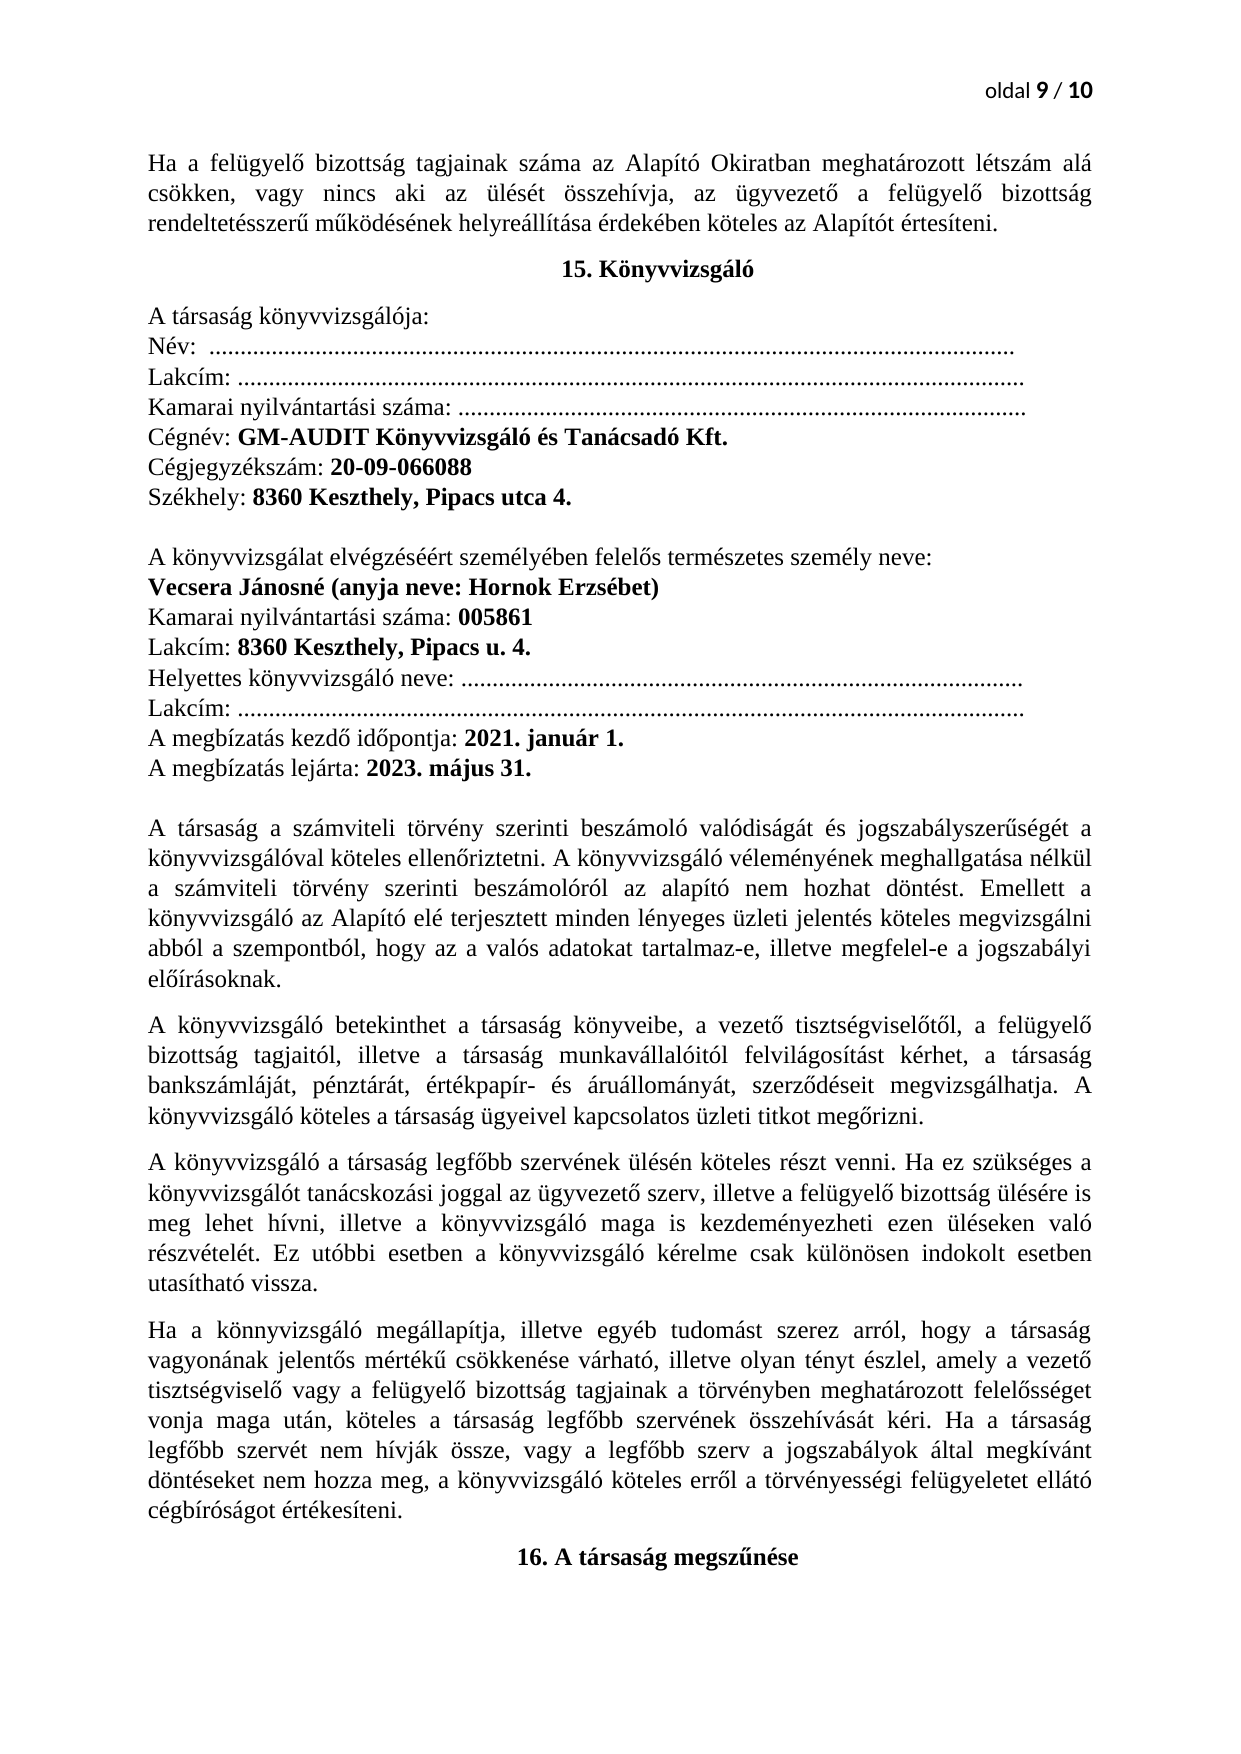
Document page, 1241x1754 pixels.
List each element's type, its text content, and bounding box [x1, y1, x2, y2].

text Vecsera Jánosné (anyja neve: Hornok Erzsébet) [148, 572, 1093, 601]
text Lakcím: .............................................................................................................................. [148, 693, 1093, 721]
text A könyvvizsgáló betekinthet a társaság könyveibe, a vezető tisztségviselőtől, a felügyelő bizottság tagjaitól, illetve a társaság munkavállalóitól felvilágosítást kérhet, a társaság bankszámláját, pénztárát, értékpapír- és áruállományát, szerződéseit megvizsgálhatja. A könyvvizsgáló köteles a társaság ügyeivel kapcsolatos üzleti titkot megőrizni. [148, 1010, 1093, 1129]
text Ha a könnyvizsgáló megállapítja, illetve egyéb tudomást szerez arról, hogy a társaság vagyonának jelentős mértékű csökkenése várható, illetve olyan tényt észlel, amely a vezető tisztségviselő vagy a felügyelő bizottság tagjainak a törvényben meghatározott felelősséget vonja maga után, köteles a társaság legfőbb szervének összehívását kéri. Ha a társaság legfőbb szervét nem hívják össze, vagy a legfőbb szerv a jogszabályok által megkívánt döntéseket nem hozza meg, a könyvvizsgáló köteles erről a törvényességi felügyeletet ellátó cégbíróságot értékesíteni. [148, 1315, 1093, 1524]
text Kamarai nyilvántartási száma: 005861 [148, 602, 1093, 631]
text A könyvvizsgálat elvégzéséért személyében felelős természetes személy neve: [148, 542, 1093, 571]
text Ha a felügyelő bizottság tagjainak száma az Alapító Okiratban meghatározott létszám alá csökken, vagy nincs aki az ülését összehívja, az ügyvezető a felügyelő bizottság rendeltetésszerű működésének helyreállítása érdekében köteles az Alapítót értesíteni. [148, 148, 1093, 237]
text A megbízatás lejárta: 2023. május 31. [148, 753, 1093, 782]
text A társaság könyvvizsgálója: [148, 301, 1093, 330]
list 15. Könyvvizsgáló [223, 254, 1093, 283]
text A könyvvizsgáló a társaság legfőbb szervének ülésén köteles részt venni. Ha ez szükséges a könyvvizsgálót tanácskozási joggal az ügyvezető szerv, illetve a felügyelő bizottság ülésére is meg lehet hívni, illetve a könyvvizsgáló maga is kezdeményezheti ezen üléseken való részvételét. Ez utóbbi esetben a könyvvizsgáló kérelme csak különösen indokolt esetben utasítható vissza. [148, 1147, 1093, 1297]
text Székhely: 8360 Keszthely, Pipacs utca 4. [148, 482, 1093, 511]
text Kamarai nyilvántartási száma: ........................................................................................... [148, 392, 1093, 420]
text Lakcím: .............................................................................................................................. [148, 362, 1093, 390]
text A megbízatás kezdő időpontja: 2021. január 1. [148, 723, 1093, 752]
list 16. A társaság megszűnése [223, 1542, 1093, 1571]
text Helyettes könyvvizsgáló neve: .......................................................................................... [148, 663, 1093, 691]
text A társaság a számviteli törvény szerinti beszámoló valódiságát és jogszabályszerűségét a könyvvizsgálóval köteles ellenőriztetni. A könyvvizsgáló véleményének meghallgatása nélkül a számviteli törvény szerinti beszámolóról az alapító nem hozhat döntést. Emellett a könyvvizsgáló az Alapító elé terjesztett minden lényeges üzleti jelentés köteles megvizsgálni abból a szempontból, hogy az a valós adatokat tartalmaz-e, illetve megfelel-e a jogszabályi előírásoknak. [148, 813, 1093, 992]
text Cégjegyzékszám: 20-09-066088 [148, 452, 1093, 481]
text Cégnév: GM-AUDIT Könyvvizsgáló és Tanácsadó Kft. [148, 422, 1093, 451]
text Név: ................................................................................................................................. [148, 331, 1093, 360]
text Lakcím: 8360 Keszthely, Pipacs u. 4. [148, 632, 1093, 661]
